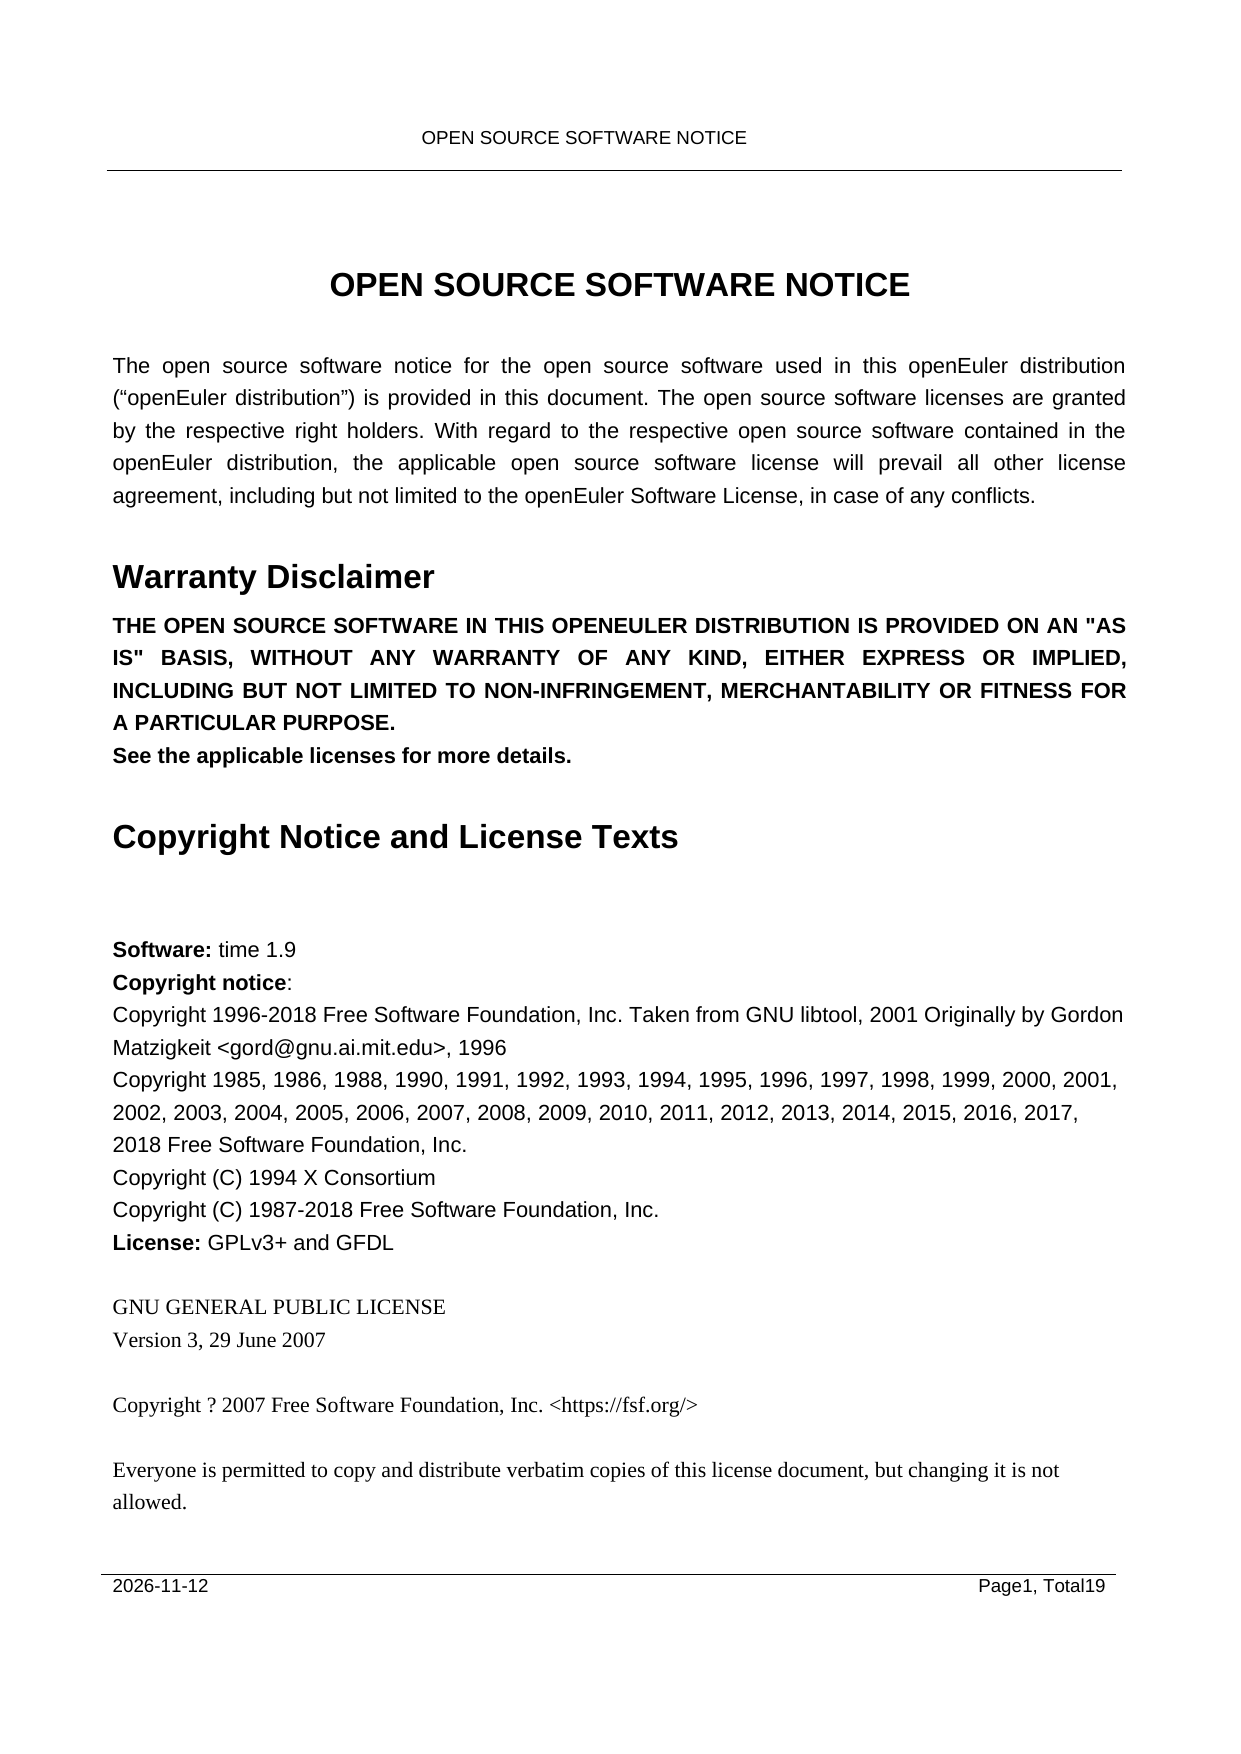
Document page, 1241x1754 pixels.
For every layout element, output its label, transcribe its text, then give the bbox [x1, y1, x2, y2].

text Copyright (C) 1994 X Consortium [112, 1161, 1128, 1193]
text Copyright Notice and License Texts [112, 804, 1128, 869]
text Copyright 1996-2018 Free Software Foundation, Inc. Taken from GNU libtool, 2001 Originally by Gordon Matzigkeit <gord@gnu.ai.mit.edu>, 1996 [112, 998, 1128, 1063]
text Copyright notice: [112, 966, 1128, 998]
text The open source software notice for the open source software used in this openEuler distribution (“openEuler distribution”) is provided in this document. The open source software licenses are granted by the respective right holders. With regard to the respective open source software contained in the openEuler distribution, the applicable open source software license will prevail all other license agreement, including but not limited to the openEuler Software License, in case of any conflicts. [112, 349, 1128, 511]
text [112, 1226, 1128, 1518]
text Software: time 1.9 [112, 933, 1128, 966]
text Warranty Disclaimer [112, 544, 1128, 609]
text OPEN SOURCE SOFTWARE NOTICE [112, 251, 1128, 316]
text Copyright 1985, 1986, 1988, 1990, 1991, 1992, 1993, 1994, 1995, 1996, 1997, 1998, 1999, 2000, 2001, 2002, 2003, 2004, 2005, 2006, 2007, 2008, 2009, 2010, 2011, 2012, 2013, 2014, 2015, 2016, 2017, 2018 Free Software Foundation, Inc. [112, 1063, 1128, 1161]
text THE OPEN SOURCE SOFTWARE IN THIS OPENEULER DISTRIBUTION IS PROVIDED ON AN "AS IS" BASIS, WITHOUT ANY WARRANTY OF ANY KIND, EITHER EXPRESS OR IMPLIED, INCLUDING BUT NOT LIMITED TO NON-INFRINGEMENT, MERCHANTABILITY OR FITNESS FOR A PARTICULAR PURPOSE. See the applicable licenses for more details. [112, 609, 1128, 771]
text Copyright (C) 1987-2018 Free Software Foundation, Inc. [112, 1193, 1128, 1226]
